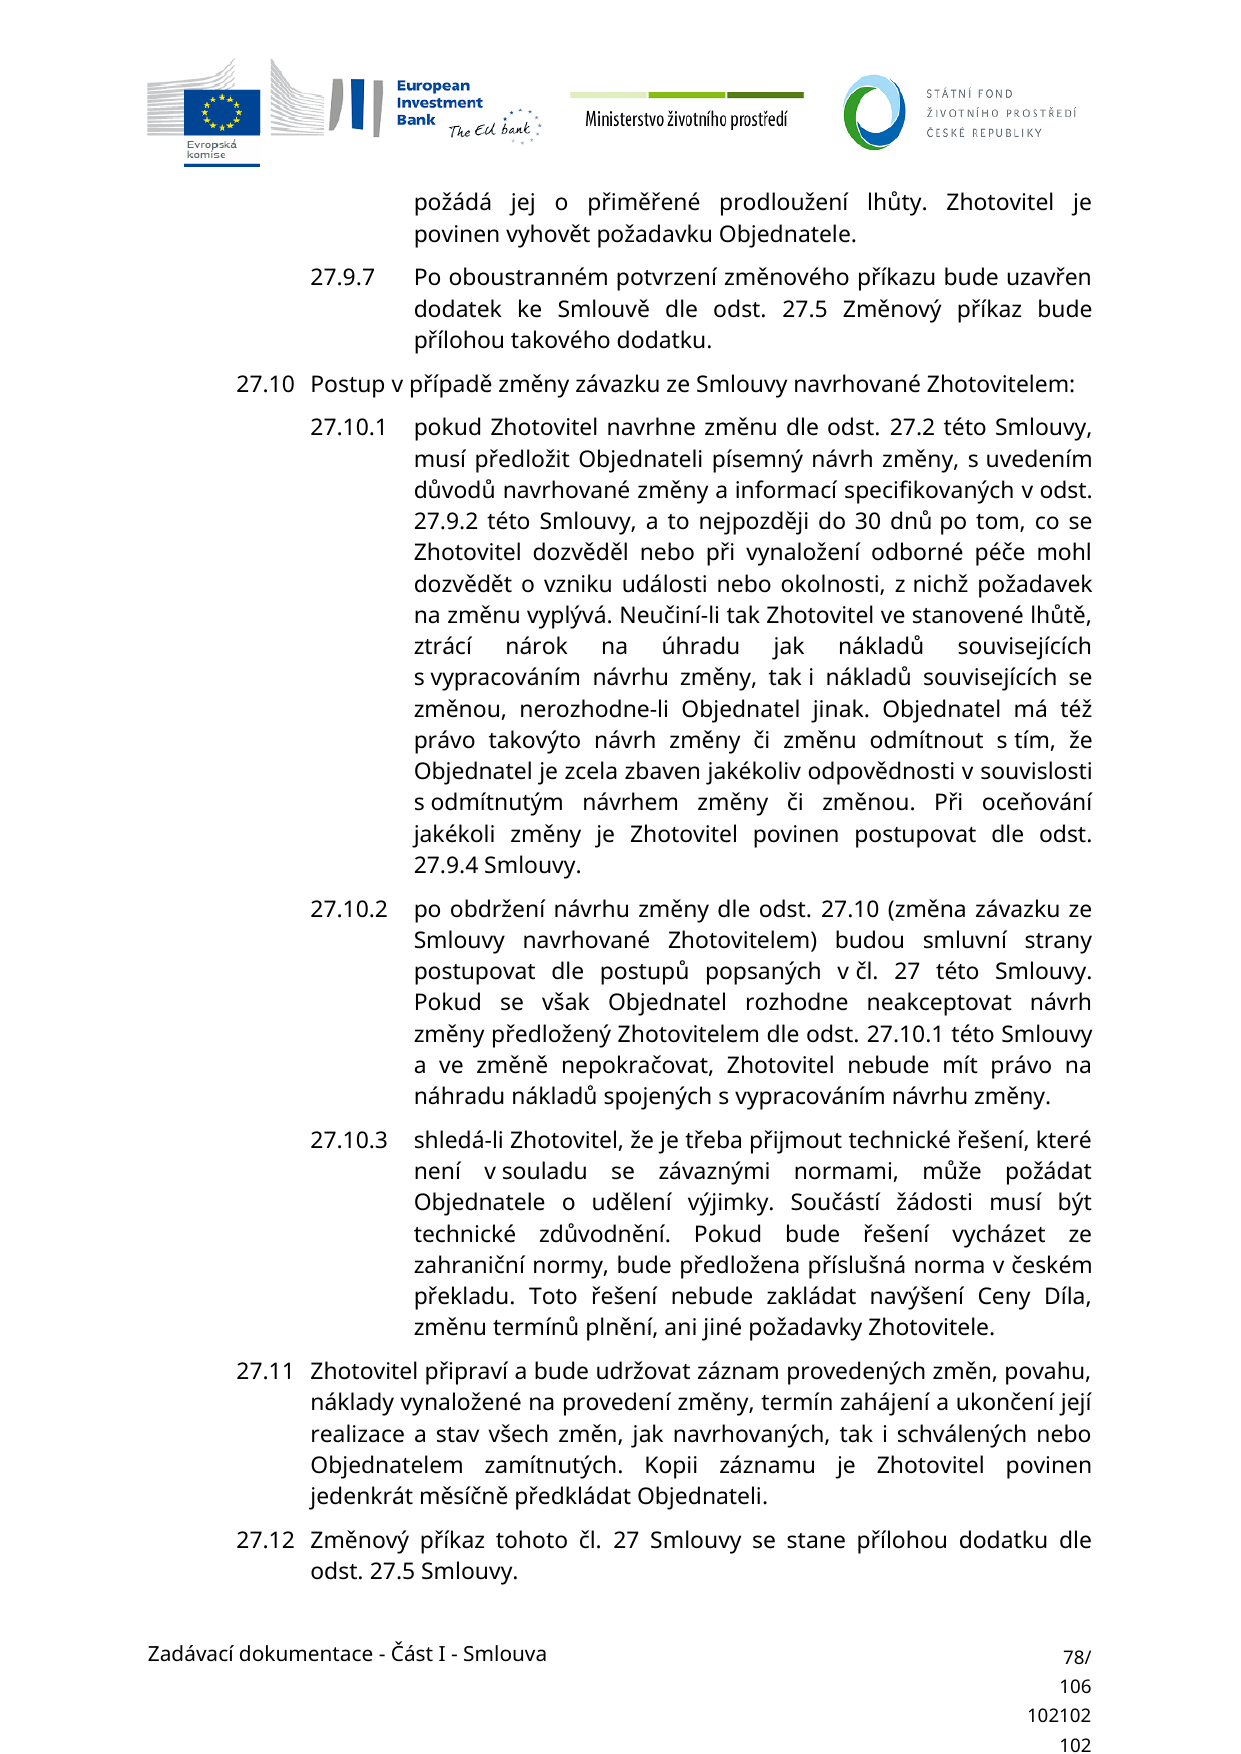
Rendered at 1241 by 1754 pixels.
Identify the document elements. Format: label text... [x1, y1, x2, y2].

list Zhotovitel připraví a bude udržovat záznam provedených změn, povahu, náklady vynaložené na provedení změny, termín zahájení a ukončení její realizace a stav všech změn, jak navrhovaných, tak i schválených nebo Objednatelem zamítnutých. Kopii záznamu je Zhotovitel povinen jedenkrát měsíčně předkládat Objednateli. [236, 1355, 1093, 1511]
picture [147, 55, 1092, 167]
list po obdržení návrhu změny dle odst. 27.10 (změna závazku ze Smlouvy navrhované Zhotovitelem) budou smluvní strany postupovat dle postupů popsaných v čl. 27 této Smlouvy. Pokud se však Objednatel rozhodne neakceptovat návrh změny předložený Zhotovitelem dle odst. 27.10.1 této Smlouvy a ve změně nepokračovat, Zhotovitel nebude mít právo na náhradu nákladů spojených s vypracováním návrhu změny. [310, 892, 1093, 1111]
list shledá-li Zhotovitel, že je třeba přijmout technické řešení, které není v souladu se závaznými normami, může požádat Objednatele o udělení výjimky. Součástí žádosti musí být technické zdůvodnění. Pokud bude řešení vycházet ze zahraniční normy, bude předložena příslušná norma v českém překladu. Toto řešení nebude zakládat navýšení Ceny Díla, změnu termínů plnění, ani jiné požadavky Zhotovitele. [310, 1124, 1093, 1342]
list Postup v případě změny závazku ze Smlouvy navrhované Zhotovitelem: [236, 367, 1093, 399]
list Změnový příkaz tohoto čl. 27 Smlouvy se stane přílohou dodatku dle odst. 27.5 Smlouvy. [236, 1524, 1093, 1586]
list pokud Zhotovitel navrhne změnu dle odst. 27.2 této Smlouvy, musí předložit Objednateli písemný návrh změny, s uvedením důvodů navrhované změny a informací specifikovaných v odst. 27.9.2 této Smlouvy, a to nejpozději do 30 dnů po tom, co se Zhotovitel dozvěděl nebo při vynaložení odborné péče mohl dozvědět o vzniku události nebo okolnosti, z nichž požadavek na změnu vyplývá. Neučiní-li tak Zhotovitel ve stanovené lhůtě, ztrácí nárok na úhradu jak nákladů souvisejících s vypracováním návrhu změny, tak i nákladů souvisejících se změnou, nerozhodne-li Objednatel jinak. Objednatel má též právo takovýto návrh změny či změnu odmítnout s tím, že Objednatel je zcela zbaven jakékoliv odpovědnosti v souvislosti s odmítnutým návrhem změny či změnou. Při oceňování jakékoli změny je Zhotovitel povinen postupovat dle odst. 27.9.4 Smlouvy. [310, 411, 1093, 880]
list Po oboustranném potvrzení změnového příkazu bude uzavřen dodatek ke Smlouvě dle odst. 27.5 Změnový příkaz bude přílohou takového dodatku. [310, 261, 1093, 355]
